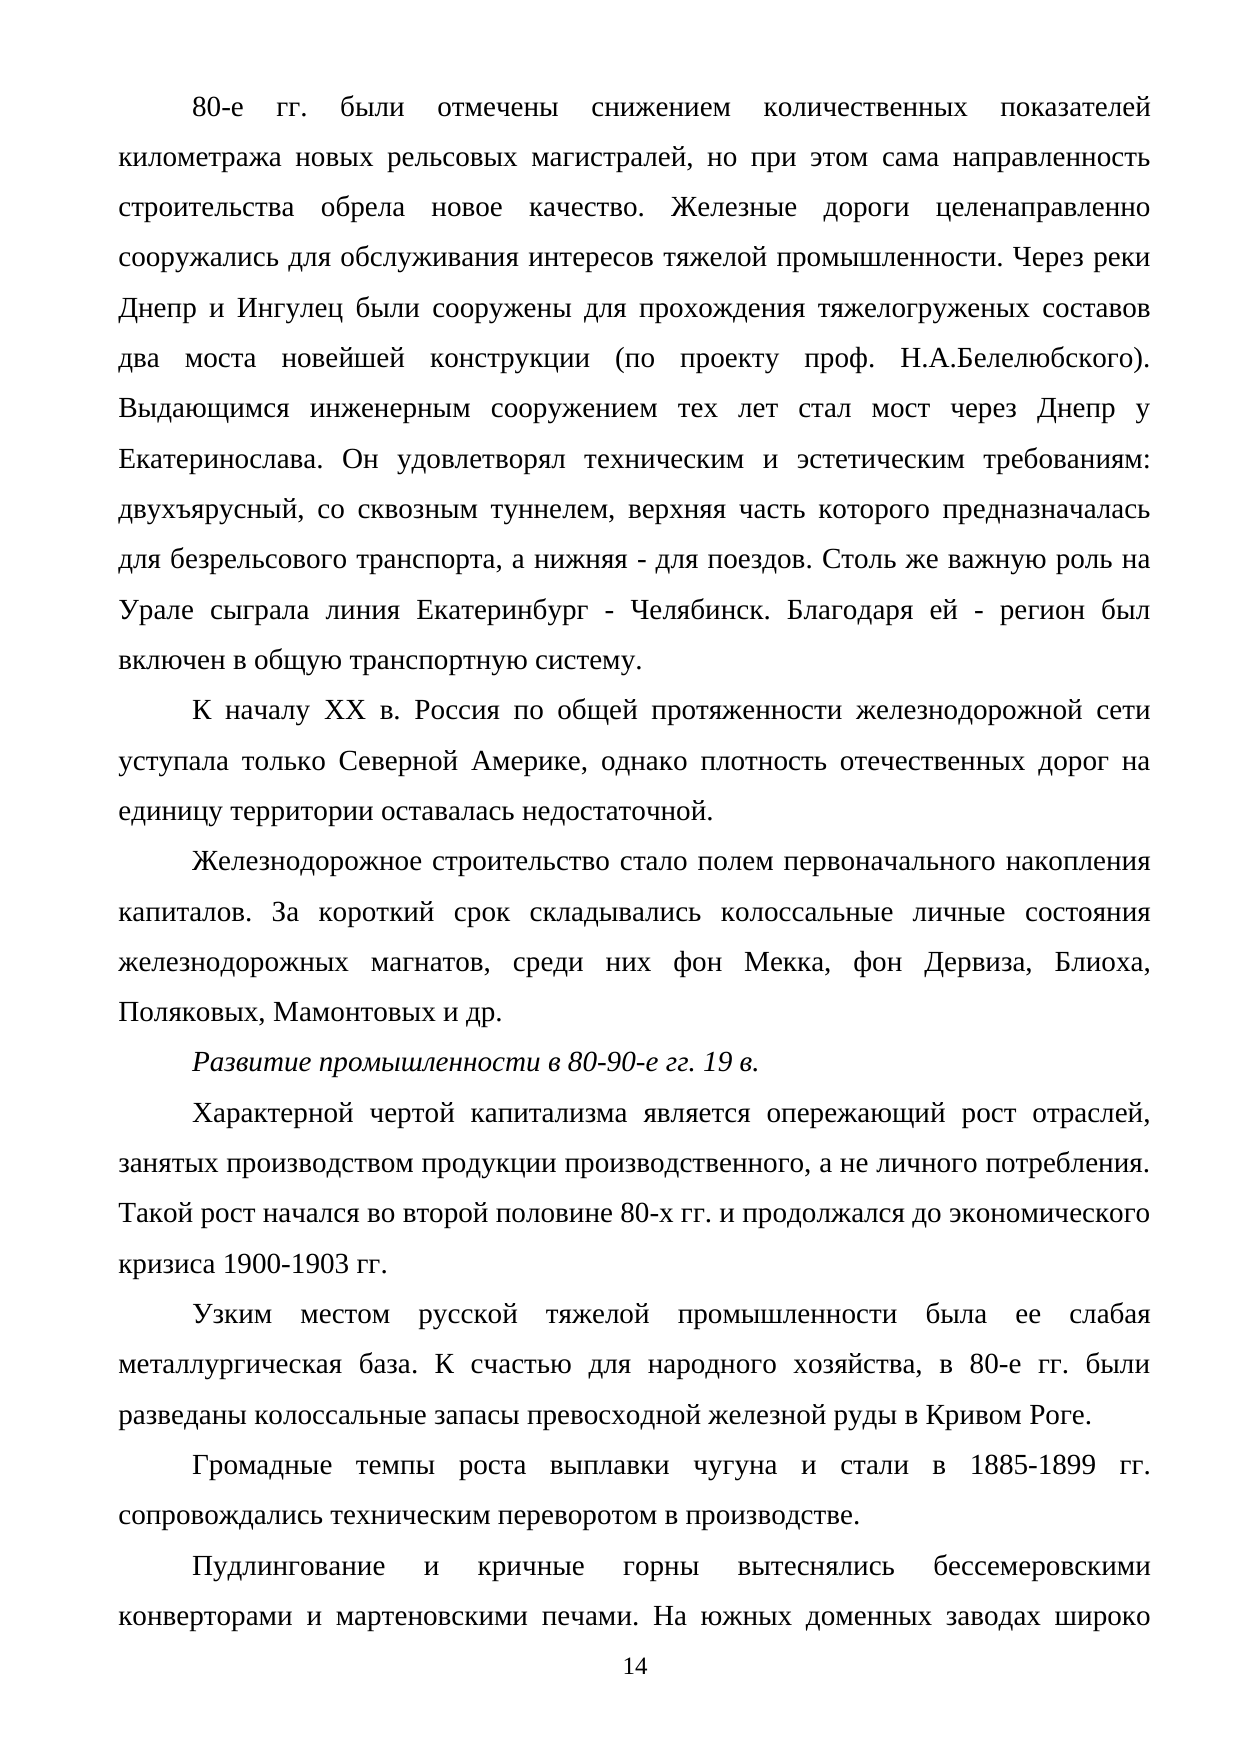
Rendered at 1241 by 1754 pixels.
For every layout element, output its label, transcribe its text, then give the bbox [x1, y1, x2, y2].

text К началу XX в. Россия по общей протяженности железнодорожной сети уступала только Северной Америке, однако плотность отечественных дорог на единицу территории оставалась недостаточной. [118, 692, 1152, 827]
text Железнодорожное строительство стало полем первоначального накопления капиталов. За короткий срок складывались колоссальные личные состояния железнодорожных магнатов, среди них фон Мекка, фон Дервиза, Блиоха, Поляковых, Мамонтовых и др. [118, 843, 1152, 1028]
text Характерной чертой капитализма является опережающий рост отраслей, занятых производством продукции производственного, а не личного потребления. Такой рост начался во второй половине 80-х гг. и продолжался до экономического кризиса 1900-1903 гг. [118, 1095, 1152, 1279]
text Громадные темпы роста выплавки чугуна и стали в 1885-1899 гг. сопровождались техническим переворотом в производстве. [118, 1447, 1152, 1531]
text Развитие промышленности в 80-90-е гг. 19 в. [118, 1044, 1152, 1078]
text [118, 1548, 1152, 1632]
text 80-е гг. были отмечены снижением количественных показателей километража новых рельсовых магистралей, но при этом сама направленность строительства обрела новое качество. Железные дороги целенаправленно сооружались для обслуживания интересов тяжелой промышленности. Через реки Днепр и Ингулец были сооружены для прохождения тяжелогруженых составов два моста новейшей конструкции (по проекту проф. Н.А.Белелюбского). Выдающимся инженерным сооружением тех лет стал мост через Днепр у Екатеринослава. Он удовлетворял техническим и эстетическим требованиям: двухъярусный, со сквозным туннелем, верхняя часть которого предназначалась для безрельсового транспорта, а нижняя - для поездов. Столь же важную роль на Урале сыграла линия Екатеринбург - Челябинск. Благодаря ей - регион был включен в общую транспортную систему. [118, 89, 1152, 676]
text Узким местом русской тяжелой промышленности была ее слабая металлургическая база. К счастью для народного хозяйства, в 80-е гг. были разведаны колоссальные запасы превосходной железной руды в Кривом Роге. [118, 1296, 1152, 1430]
